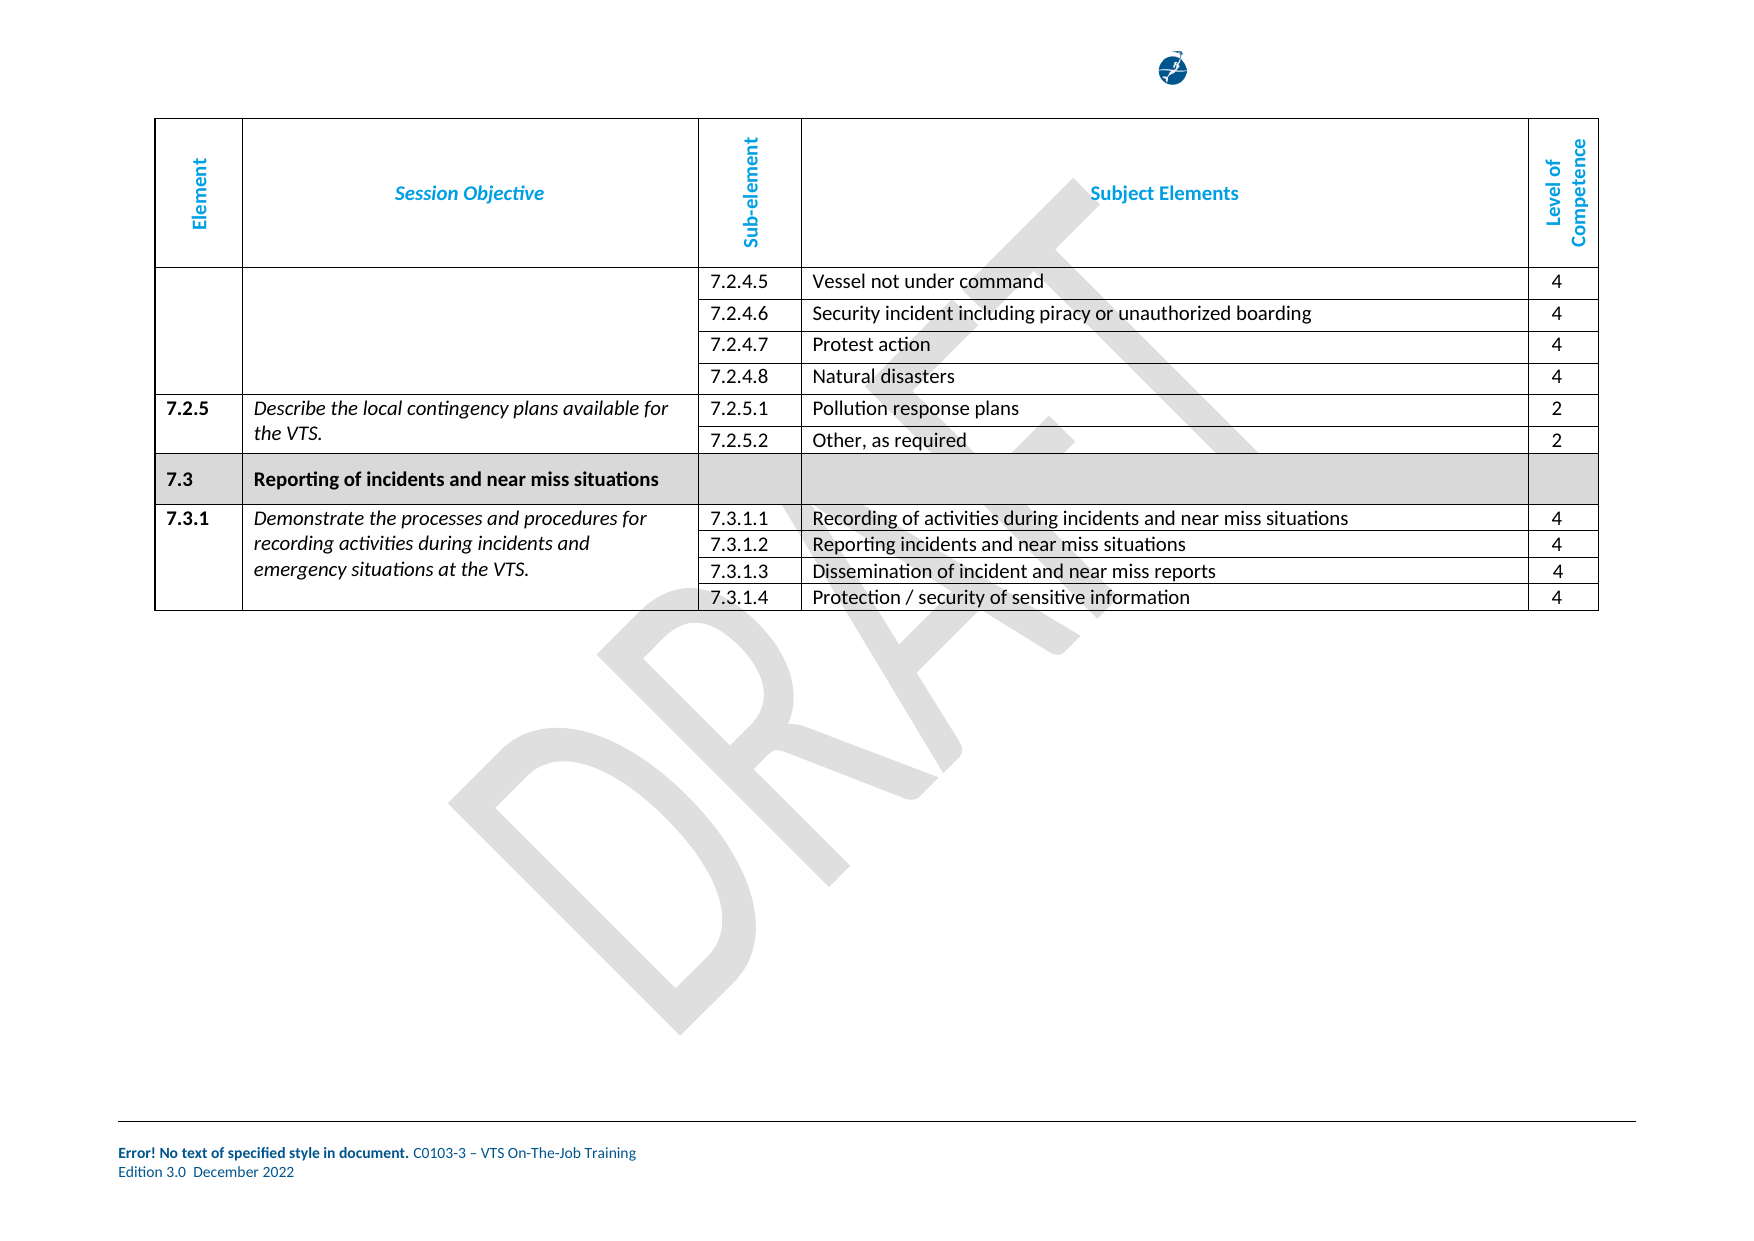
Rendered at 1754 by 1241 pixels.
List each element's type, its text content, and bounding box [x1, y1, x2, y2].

table_cell 7.2.4.5 [699, 268, 801, 299]
table_header Session Objective [243, 119, 698, 267]
table_header Level of Competence [1529, 119, 1598, 267]
table_cell 4 [1529, 300, 1598, 331]
table_cell Protest action [802, 332, 1528, 362]
table_cell 7.3.1.4 [699, 584, 801, 610]
table_cell 7.3.1.2 [699, 531, 801, 557]
table_cell 7.2.5 [156, 395, 242, 452]
table_cell 2 [1529, 395, 1598, 426]
table_cell 4 [1529, 364, 1598, 394]
table_cell [802, 454, 1528, 504]
table_cell 4 [1529, 268, 1598, 299]
table_cell 7.3.1.3 [699, 558, 801, 583]
table_cell Describe the local contingency plans available for the VTS. [243, 395, 698, 452]
table_cell 7.3.1.1 [699, 505, 801, 530]
table_cell Recording of activities during incidents and near miss situations [802, 505, 1528, 530]
table_cell Dissemination of incident and near miss reports [802, 558, 1528, 583]
table_cell 7.2.4.6 [699, 300, 801, 331]
table_header Element [156, 119, 242, 267]
table_cell Pollution response plans [802, 395, 1528, 426]
table_cell 7.2.5.2 [699, 427, 801, 452]
table_cell Security incident including piracy or unauthorized boarding [802, 300, 1528, 331]
table_cell 7.2.4.8 [699, 364, 801, 394]
table_cell 4 [1529, 332, 1598, 362]
table_cell 4 [1529, 531, 1598, 557]
table_cell 7.3.1 [156, 505, 242, 610]
table_cell 4 [1529, 558, 1598, 583]
table_cell Demonstrate the processes and procedures for recording activities during incidents and emergency situations at the VTS. [243, 505, 698, 610]
table_cell Vessel not under command [802, 268, 1528, 299]
table_cell 7.2.4.7 [699, 332, 801, 362]
table_cell 7.3 [156, 454, 242, 504]
table_cell Protection / security of sensitive information [802, 584, 1528, 610]
table_cell 2 [1529, 427, 1598, 452]
table_cell 4 [1529, 584, 1598, 610]
table_cell [1529, 454, 1598, 504]
table_cell Natural disasters [802, 364, 1528, 394]
picture [1127, 1, 1246, 118]
table_cell Reporting incidents and near miss situations [802, 531, 1528, 557]
table_cell 7.2.5.1 [699, 395, 801, 426]
table_cell Other, as required [802, 427, 1528, 452]
table_cell [699, 454, 801, 504]
table_header Sub-element [699, 119, 801, 267]
table_header Subject Elements [802, 119, 1528, 267]
table_cell 4 [1529, 505, 1598, 530]
table_cell Reporting of incidents and near miss situations [243, 454, 698, 504]
